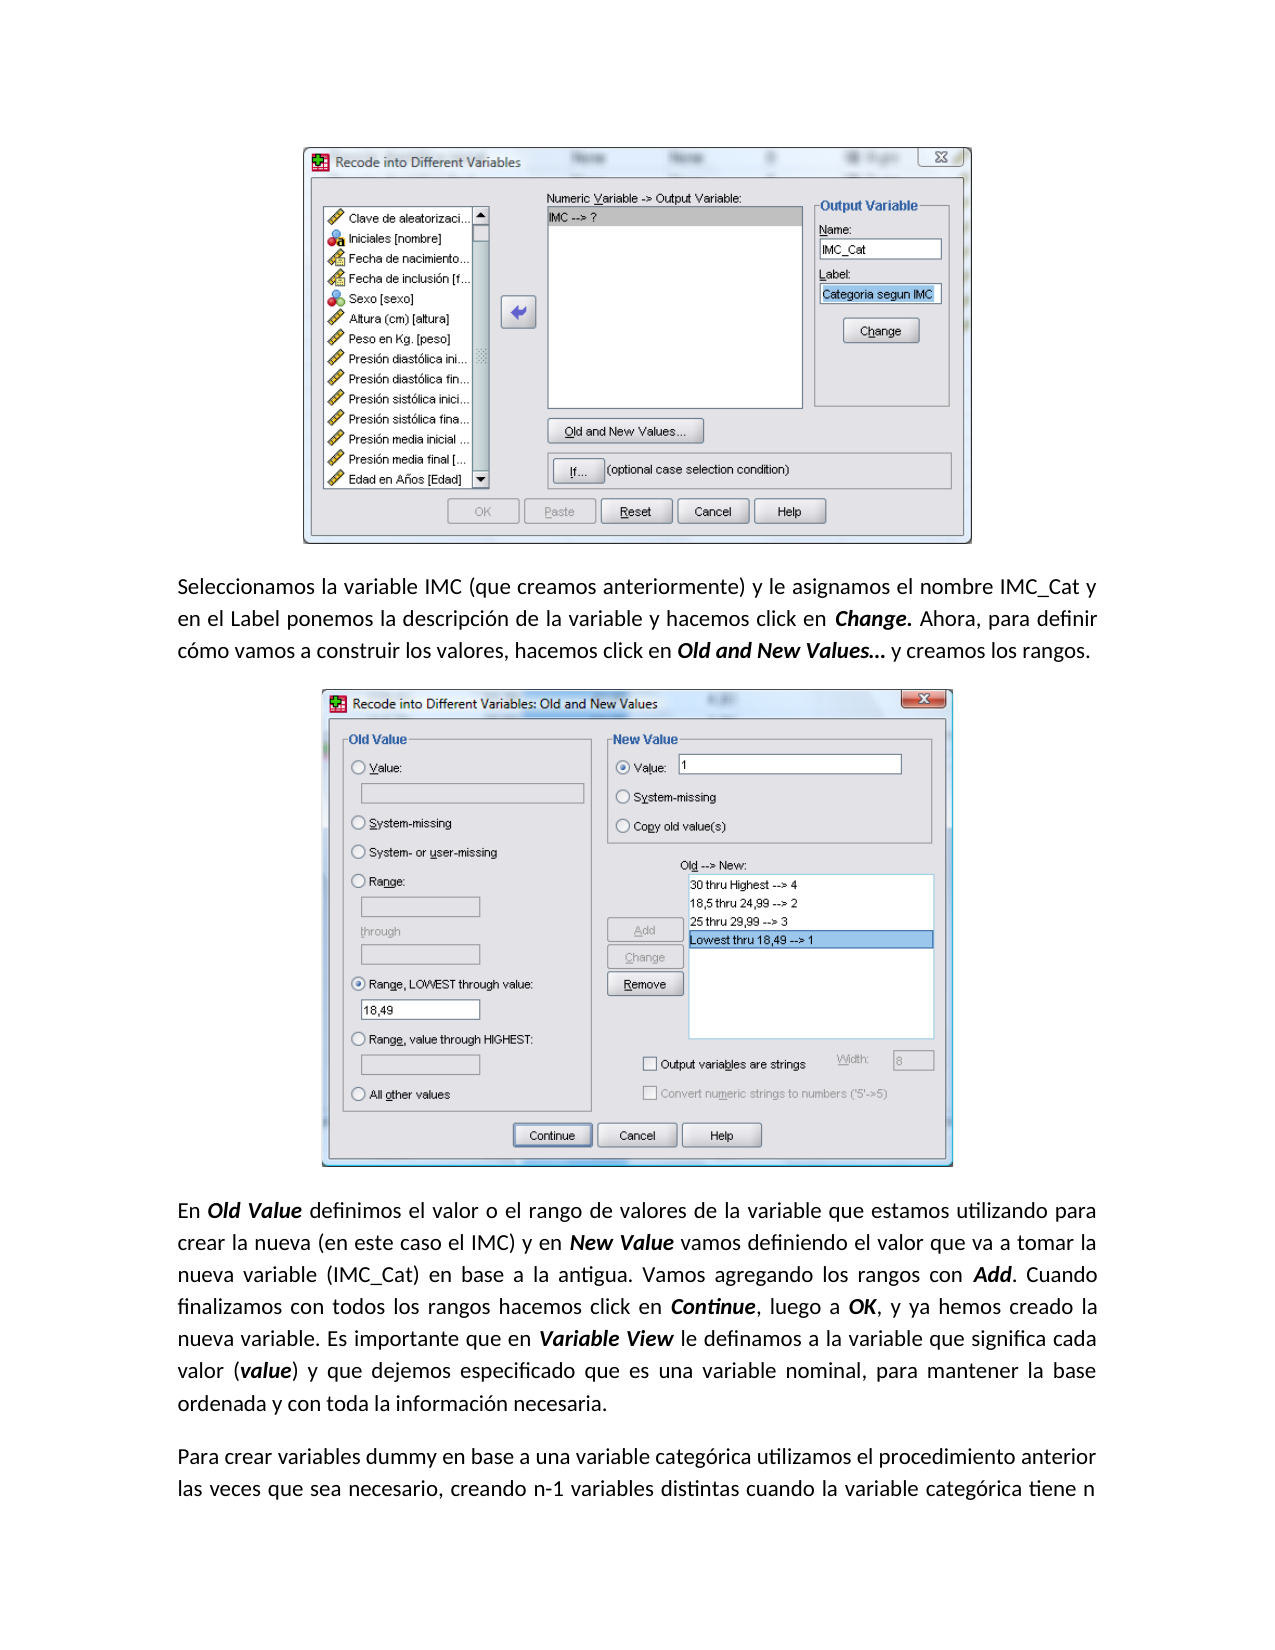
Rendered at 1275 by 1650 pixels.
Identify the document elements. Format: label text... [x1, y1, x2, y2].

text Seleccionamos la variable IMC (que creamos anteriormente) y le asignamos el nombre IMC_Cat y en el Label ponemos la descripción de la variable y hacemos click en Change. Ahora, para definir cómo vamos a construir los valores, hacemos click en Old and New Values… y creamos los rangos. [177, 572, 1098, 664]
picture [303, 147, 972, 544]
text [177, 1442, 1098, 1502]
text En Old Value definimos el valor o el rango de valores de la variable que estamos utilizando para crear la nueva (en este caso el IMC) y en New Value vamos definiendo el valor que va a tomar la nueva variable (IMC_Cat) en base a la antigua. Vamos agregando los rangos con Add. Cuando finalizamos con todos los rangos hacemos click en Continue, luego a OK, y ya hemos creado la nueva variable. Es importante que en Variable View le definamos a la variable que significa cada valor (value) y que dejemos especificado que es una variable nominal, para mantener la base ordenada y con toda la información necesaria. [177, 1196, 1098, 1417]
picture [321, 689, 954, 1167]
